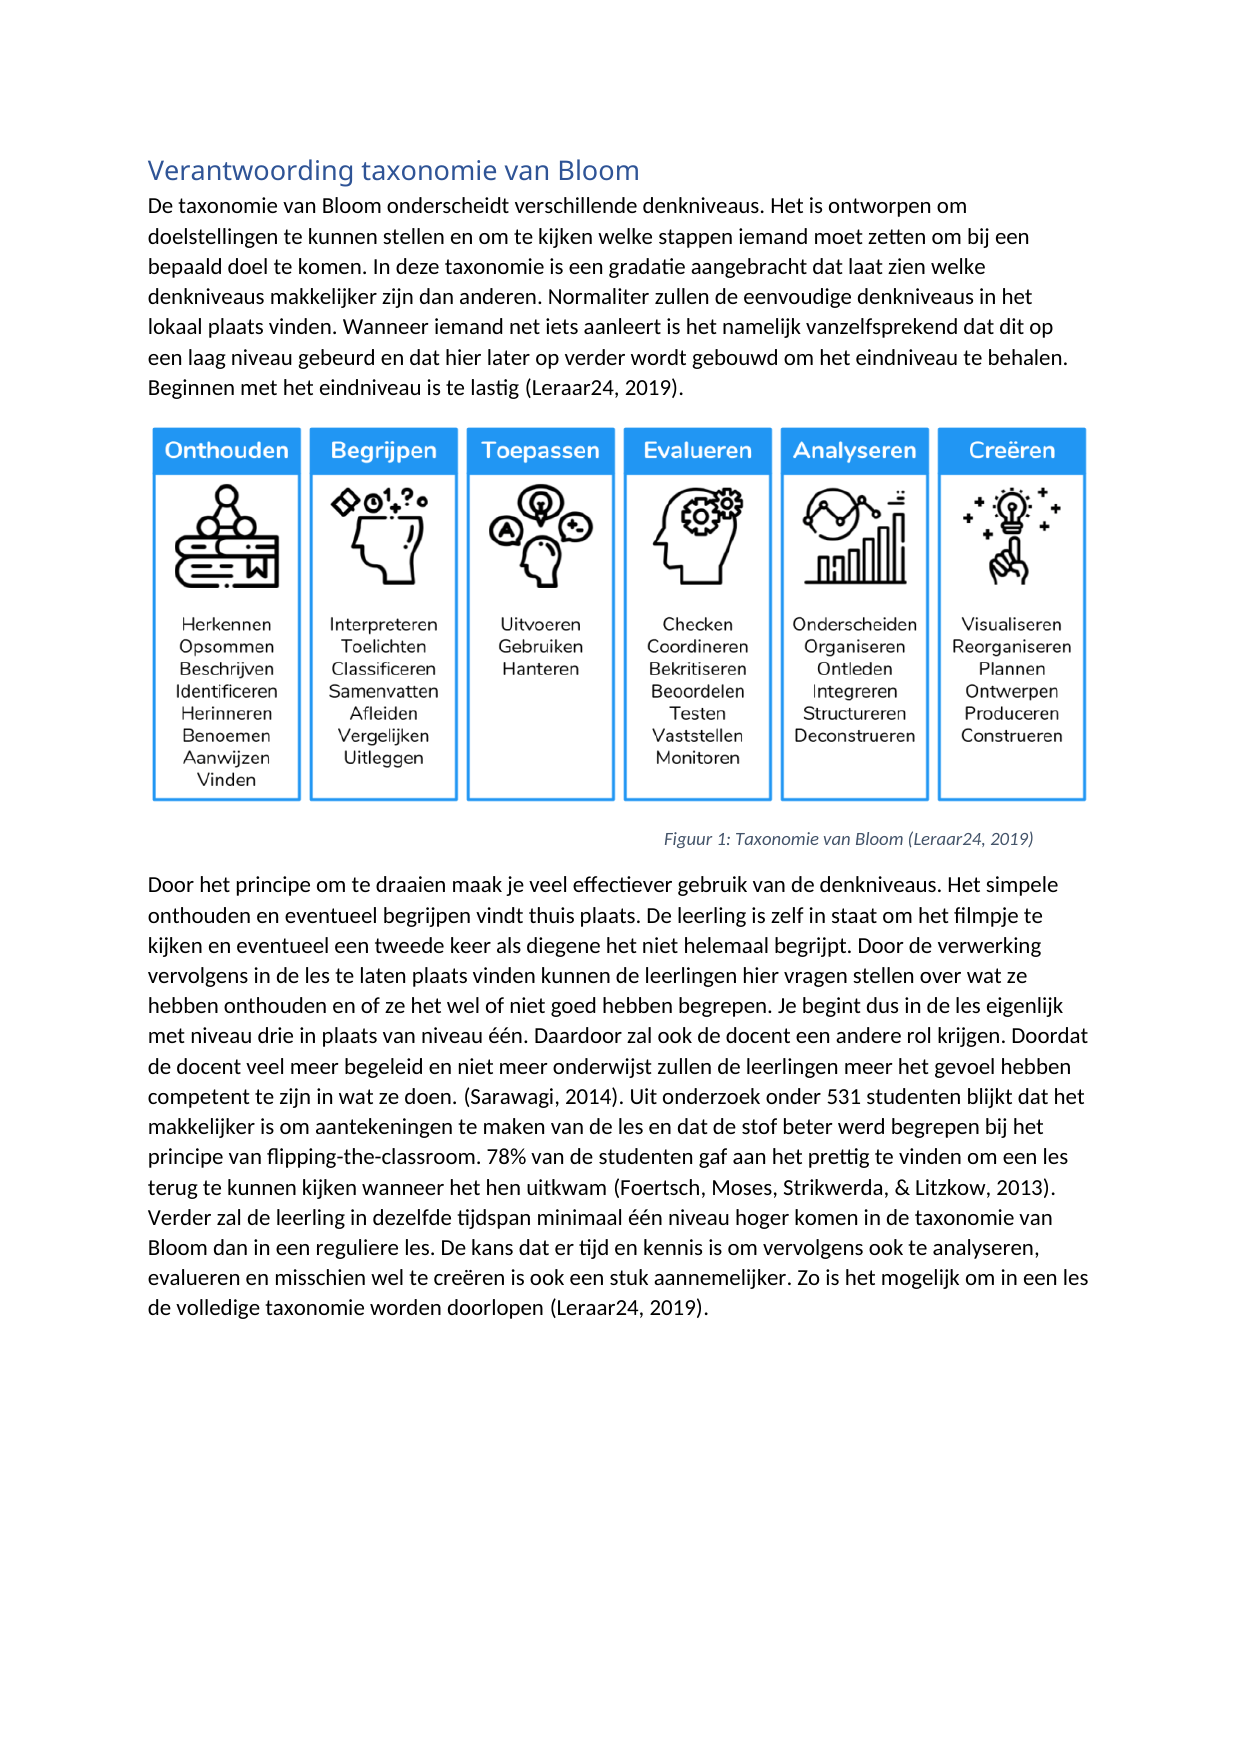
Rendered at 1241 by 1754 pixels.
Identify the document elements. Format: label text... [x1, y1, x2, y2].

subtitle Verantwoording taxonomie van Bloom [148, 152, 1093, 189]
text De taxonomie van Bloom onderscheidt verschillende denkniveaus. Het is ontworpen om doelstellingen te kunnen stellen en om te kijken welke stappen iemand moet zetten om bij een bepaald doel te komen. In deze taxonomie is een gradatie aangebracht dat laat zien welke denkniveaus makkelijker zijn dan anderen. Normaliter zullen de eenvoudige denkniveaus in het lokaal plaats vinden. Wanneer iemand net iets aanleert is het namelijk vanzelfsprekend dat dit op een laag niveau gebeurd en dat hier later op verder wordt gebouwd om het eindniveau te behalen. Beginnen met het eindniveau is te lastig. [148, 192, 1093, 401]
picture [147, 419, 1093, 808]
text Door het principe om te draaien maak je veel effectiever gebruik van de denkniveaus. Het simpele onthouden en eventueel begrijpen vindt thuis plaats. De leerling is zelf in staat om het filmpje te kijken en eventueel een tweede keer als diegene het niet helemaal begrijpt. Door de verwerking vervolgens in de les te laten plaats vinden kunnen de leerlingen hier vragen stellen over wat ze hebben onthouden en of ze het wel of niet goed hebben begrepen. Je begint dus in de les eigenlijk met niveau drie in plaats van niveau één. Daardoor zal ook de docent een andere rol krijgen. Doordat de docent veel meer begeleid en niet meer onderwijst zullen de leerlingen meer het gevoel hebben competent te zijn in wat ze doen. . Uit onderzoek onder 531 studenten blijkt dat het makkelijker is om aantekeningen te maken van de les en dat de stof beter werd begrepen bij het principe van flipping-the-classroom. 78% van de studenten gaf aan het prettig te vinden om een les terug te kunnen kijken wanneer het hen uitkwam. Verder zal de leerling in dezelfde tijdspan minimaal één niveau hoger komen in de taxonomie van Bloom dan in een reguliere les. De kans dat er tijd en kennis is om vervolgens ook te analyseren, evalueren en misschien wel te creëren is ook een stuk aannemelijker. Zo is het mogelijk om in een les de volledige taxonomie worden doorlopen. [148, 871, 1093, 1322]
